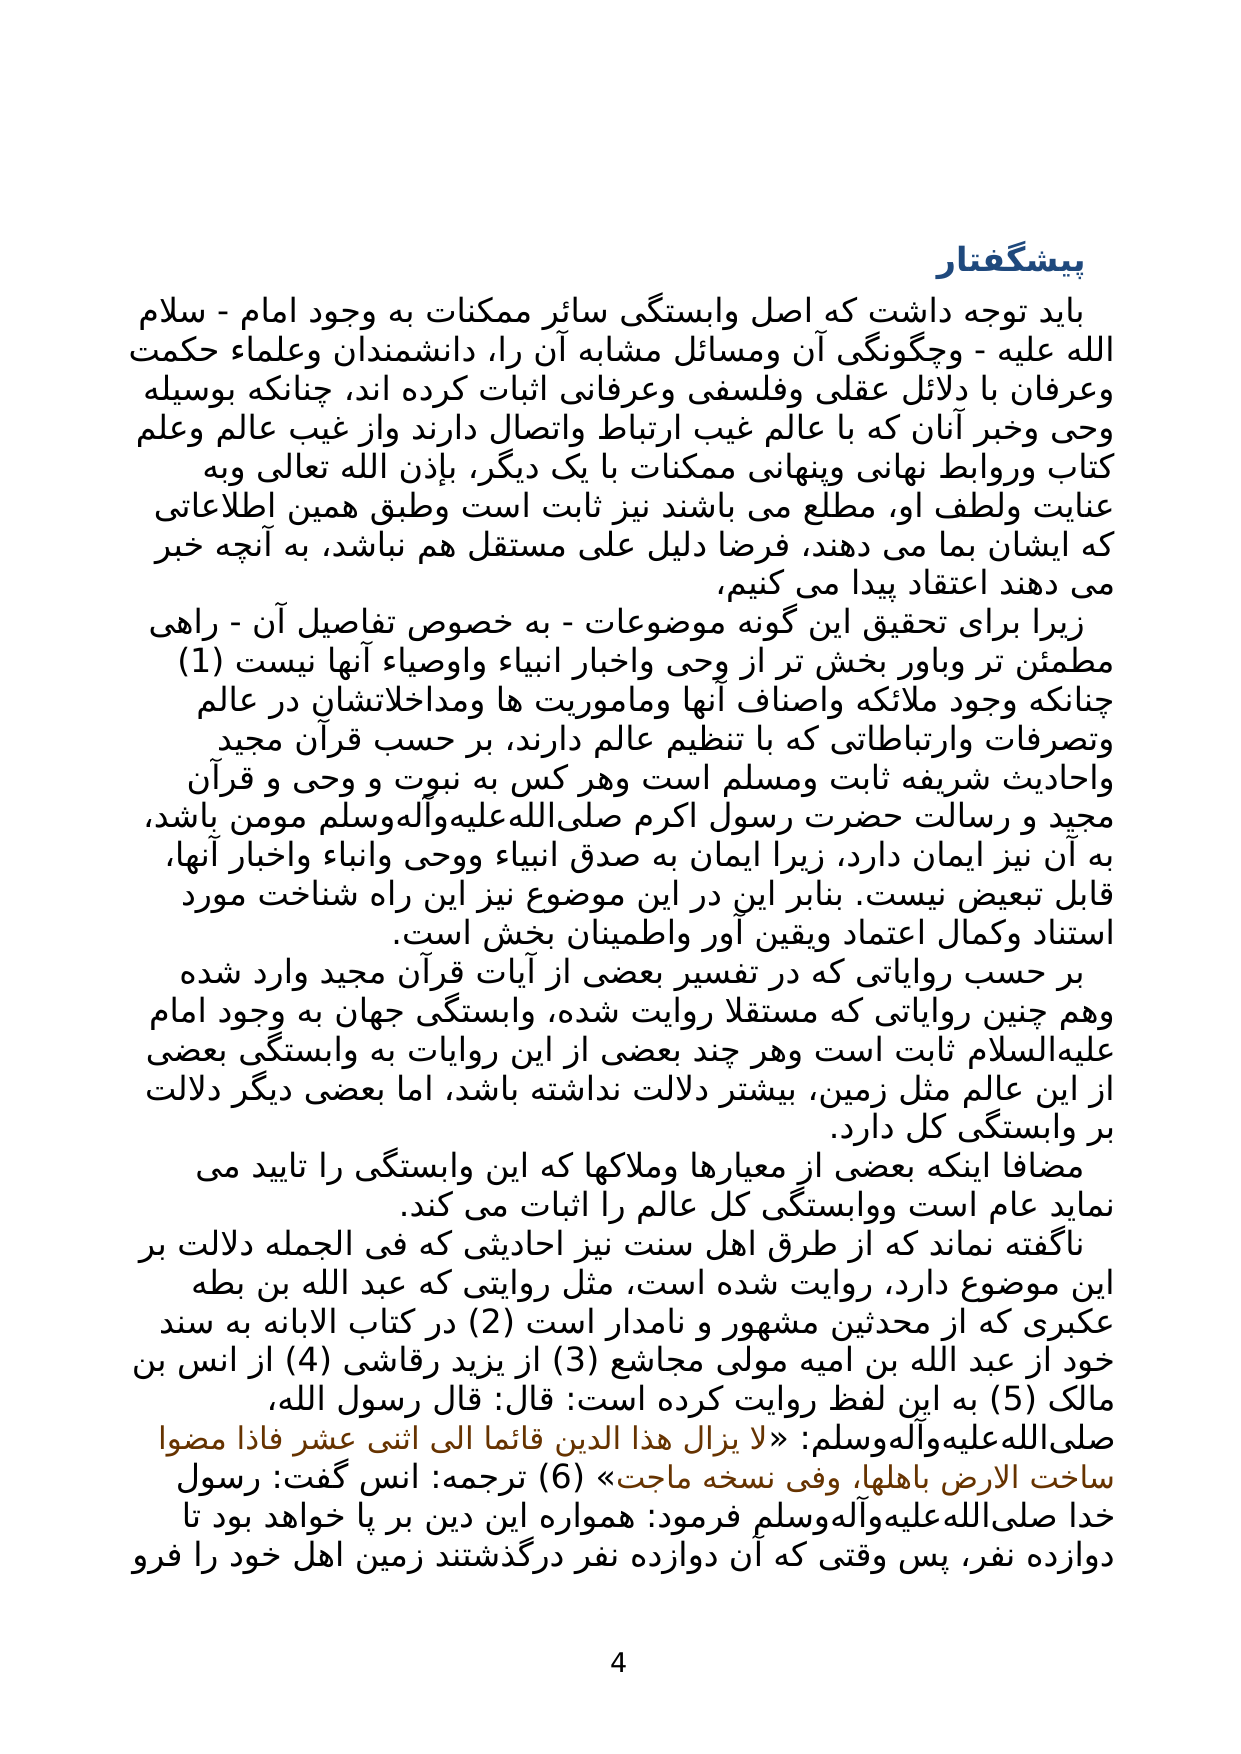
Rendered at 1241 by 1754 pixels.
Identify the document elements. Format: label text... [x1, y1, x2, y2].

text زيرا براى تحقيق اين گونه موضوعات - به خصوص تفاصيل آن - راهى مطمئن تر وباور بخش تر از وحى واخبار انبياء واوصياء آنها نيست (1) چنانکه وجود ملائکه واصناف آنها وماموريت ها ومداخلاتشان در عالم وتصرفات وارتباطاتى که با تنظيم عالم دارند، بر حسب قرآن مجيد واحاديث شريفه ثابت ومسلم است وهر کس به نبوت و وحى و قرآن مجيد و رسالت حضرت رسول اکرم صلى‌الله‌عليه‌وآله‌وسلم مومن باشد، به آن نيز ايمان دارد، زيرا ايمان به صدق انبياء ووحى وانباء واخبار آنها، قابل تبعيض نيست. بنابر اين در اين موضوع نيز اين راه شناخت مورد استناد وکمال اعتماد ويقين آور واطمينان بخش است. [122, 603, 1116, 952]
text مضافا اينکه بعضى از معيارها وملاکها که اين وابستگى را تاييد مى نمايد عام است ووابستگى کل عالم را اثبات مى کند. [122, 1147, 1116, 1224]
text بر حسب رواياتى که در تفسير بعضى از آيات قرآن مجيد وارد شده وهم چنين رواياتى که مستقلا روايت شده، وابستگى جهان به وجود امام عليه‌السلام ثابت است وهر چند بعضى از اين روايات به وابستگى بعضى از اين عالم مثل زمين، بيشتر دلالت نداشته باشد، اما بعضى ديگر دلالت بر وابستگى کل دارد. [122, 952, 1116, 1147]
text بايد توجه داشت که اصل وابستگى سائر ممکنات به وجود امام - سلام الله عليه - وچگونگى آن ومسائل مشابه آن را، دانشمندان وعلماء حکمت وعرفان با دلائل عقلى وفلسفى وعرفانى اثبات کرده اند، چنانکه بوسيله وحى وخبر آنان که با عالم غيب ارتباط واتصال دارند واز غيب عالم وعلم کتاب وروابط نهانى وپنهانى ممکنات با يک ديگر، بإذن الله تعالى وبه عنايت ولطف او، مطلع مى باشند نيز ثابت است وطبق همين اطلاعاتى که ايشان بما مى دهند، فرضا دليل على مستقل هم نباشد، به آنچه خبر مى دهند اعتقاد پيدا مى کنيم، [122, 292, 1116, 603]
subtitle پيشگفتار [122, 241, 1116, 279]
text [122, 1224, 1116, 1574]
